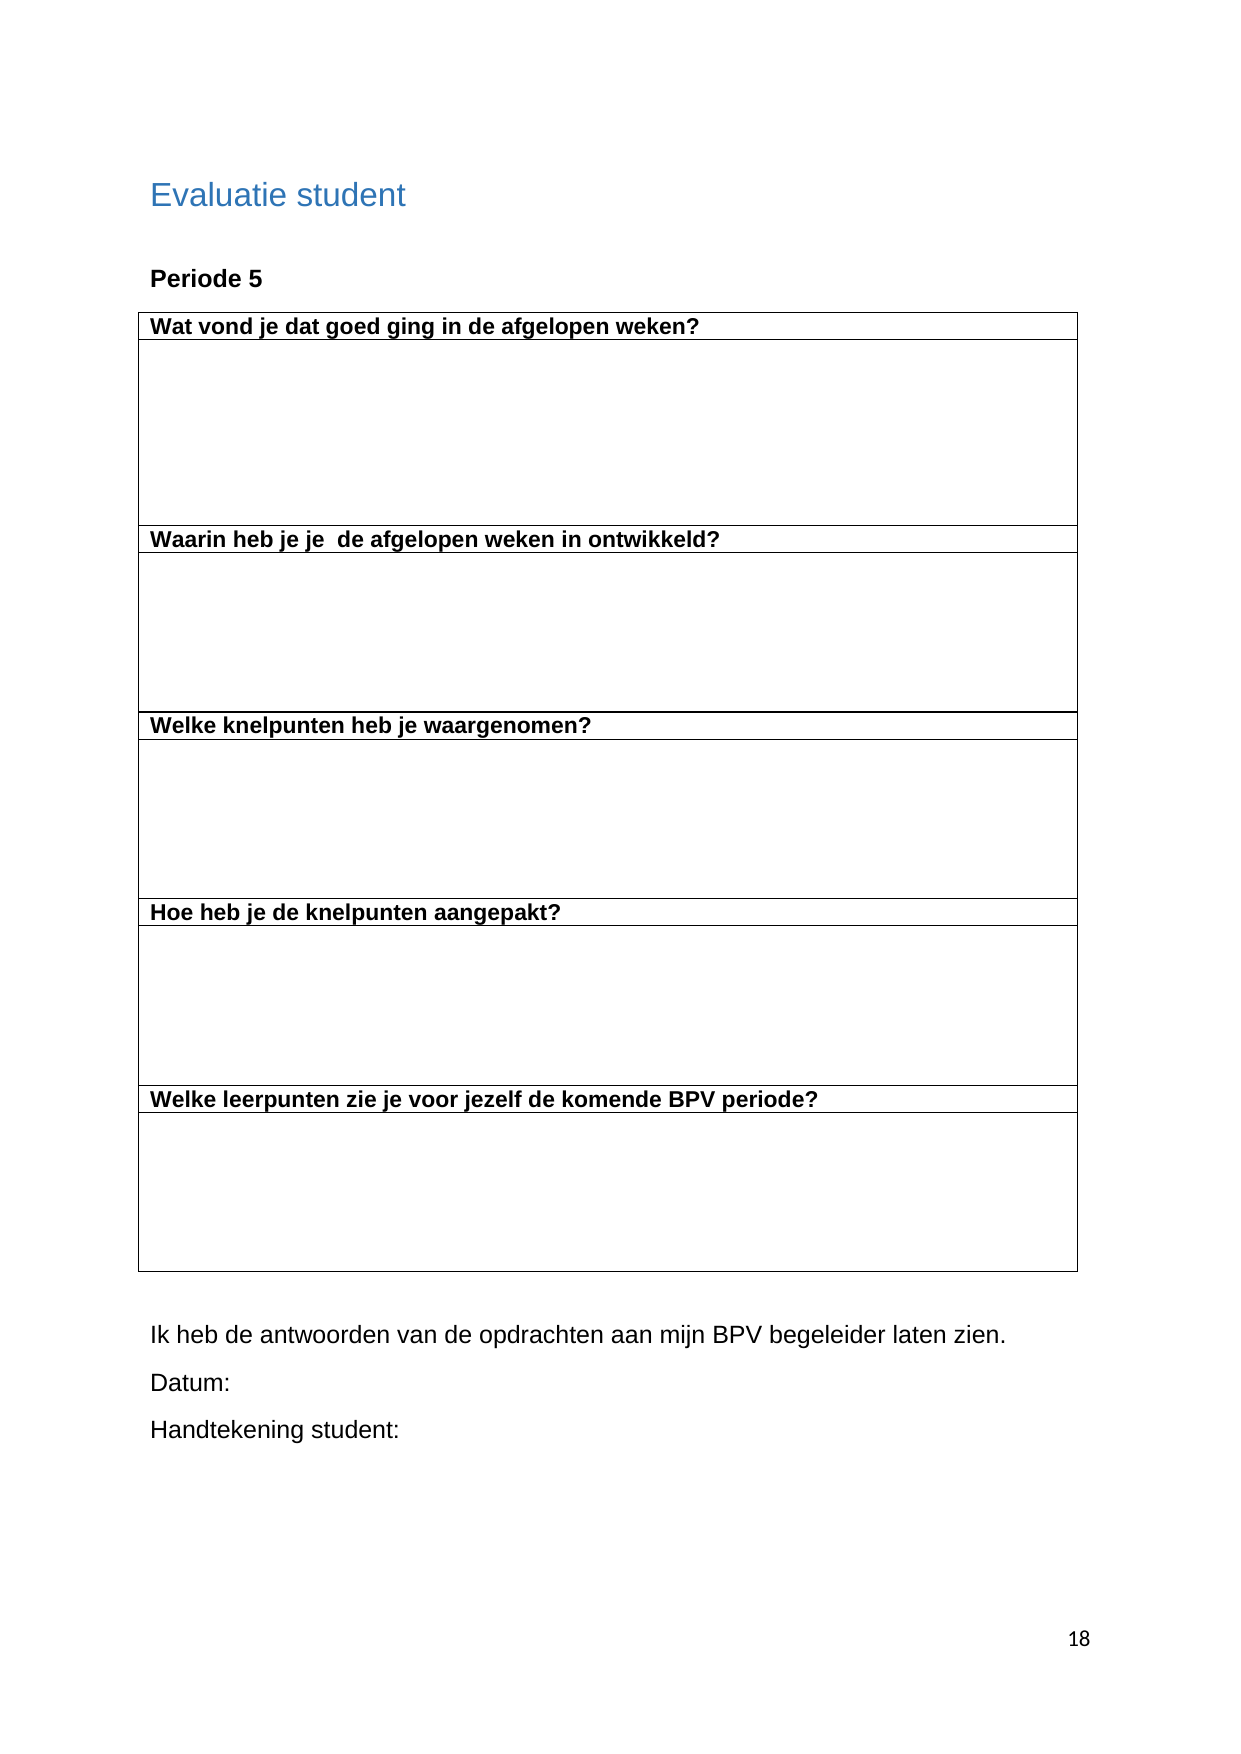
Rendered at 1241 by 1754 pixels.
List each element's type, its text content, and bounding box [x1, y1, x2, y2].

table_cell [139, 740, 1077, 898]
text Periode 5 [150, 264, 1090, 293]
table_cell Welke leerpunten zie je voor jezelf de komende BPV periode? [139, 1086, 1077, 1112]
subtitle Evaluatie student [150, 175, 1090, 213]
table_cell Welke knelpunten heb je waargenomen? [139, 713, 1077, 739]
table_cell [139, 1113, 1077, 1271]
text Handtekening student: [150, 1415, 1090, 1444]
table_cell [139, 553, 1077, 711]
table_cell Hoe heb je de knelpunten aangepakt? [139, 899, 1077, 925]
table_cell Waarin heb je je de afgelopen weken in ontwikkeld? [139, 526, 1077, 552]
table_cell [139, 926, 1077, 1084]
table_header Wat vond je dat goed ging in de afgelopen weken? [139, 313, 1077, 339]
text Datum: [150, 1367, 1090, 1396]
table_cell [139, 340, 1077, 525]
text Ik heb de antwoorden van de opdrachten aan mijn BPV begeleider laten zien. [150, 1320, 1090, 1348]
